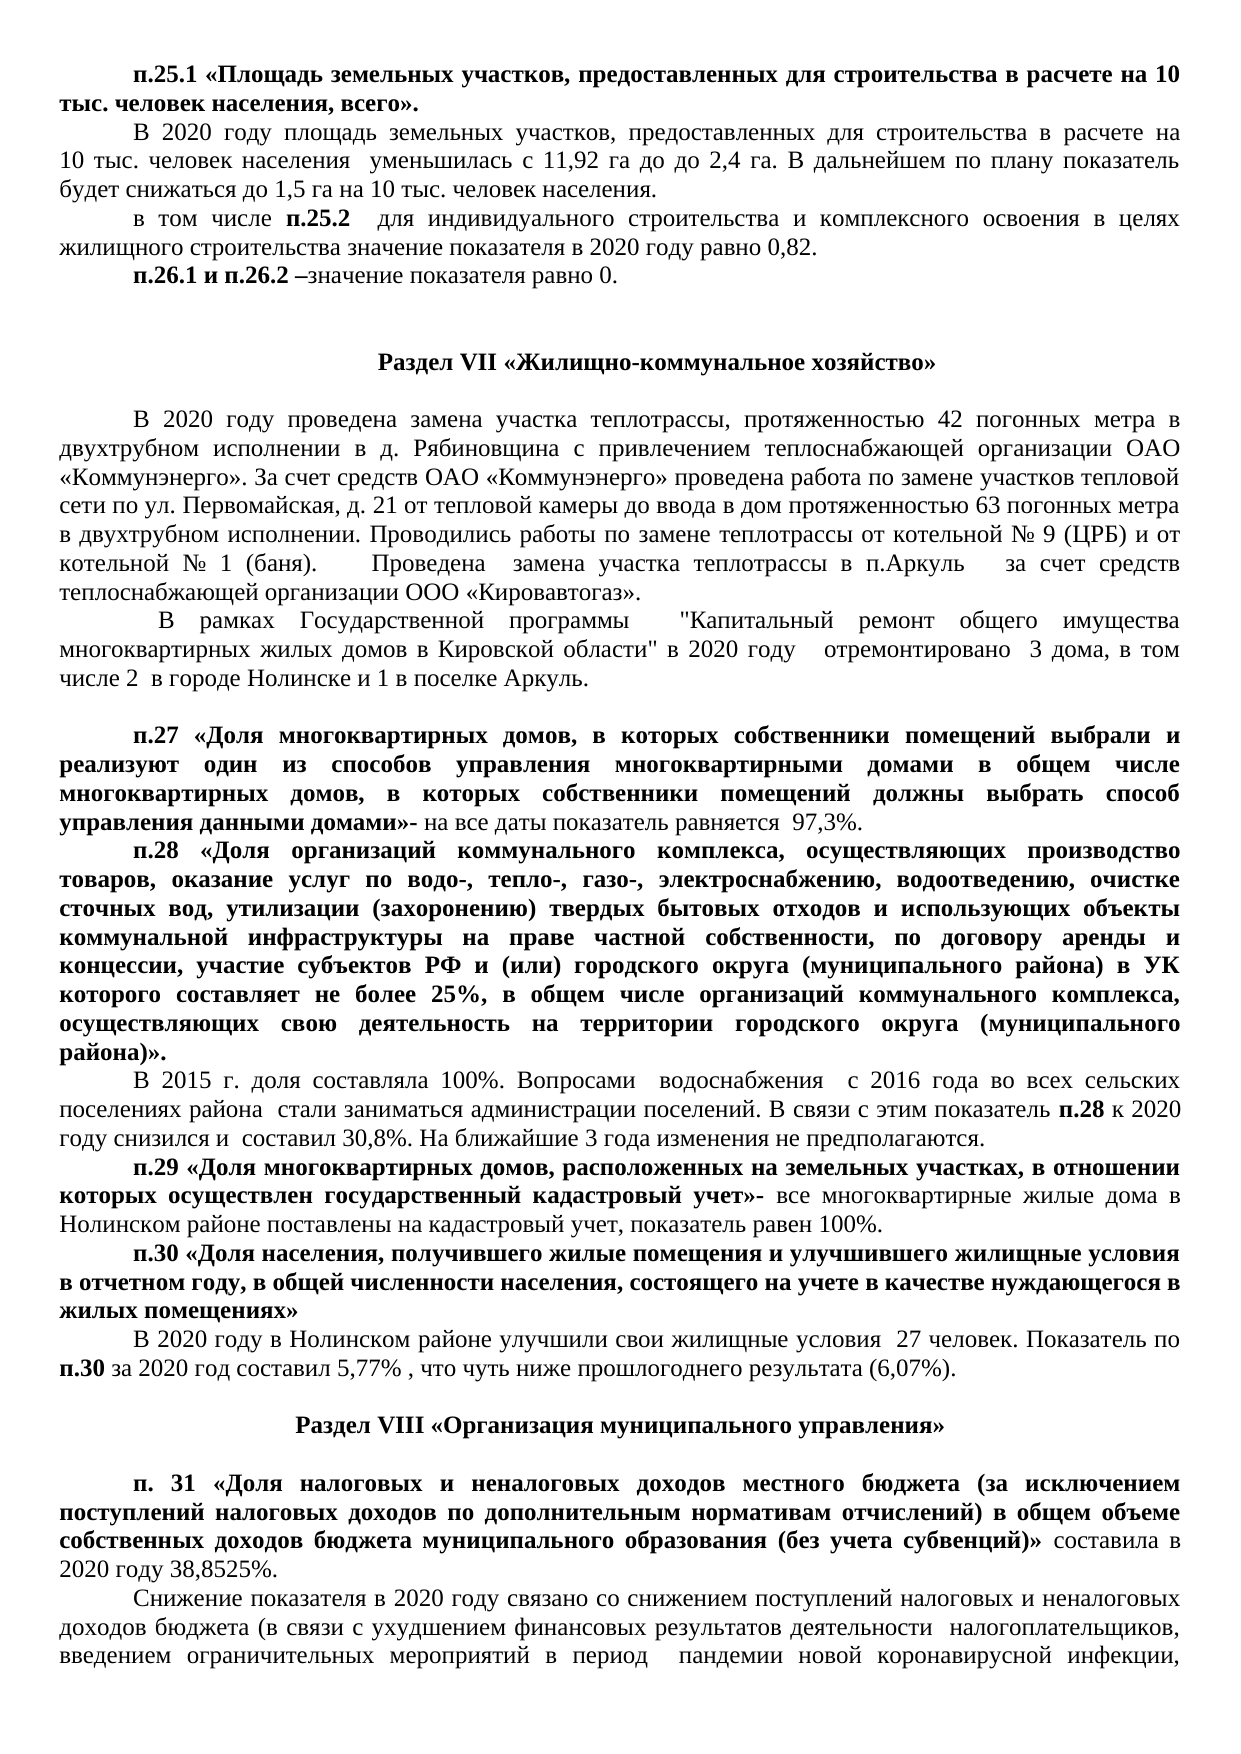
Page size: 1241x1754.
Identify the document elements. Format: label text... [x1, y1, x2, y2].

text п.27 «Доля многоквартирных домов, в которых собственники помещений выбрали и реализуют один из способов управления многоквартирными домами в общем числе многоквартирных домов, в которых собственники помещений должны выбрать способ управления данными домами»- на все даты показатель равняется 97,3%. [59, 720, 1181, 835]
text В 2020 году площадь земельных участков, предоставленных для строительства в расчете на 10 тыс. человек населения уменьшилась с 11,92 га до до 2,4 га. В дальнейшем по плану показатель будет снижаться до 1,5 га на 10 тыс. человек населения. [59, 117, 1181, 203]
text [59, 1583, 1181, 1669]
text Раздел VIII «Организация муниципального управления» [59, 1410, 1181, 1439]
text п. 31 «Доля налоговых и неналоговых доходов местного бюджета (за исключением поступлений налоговых доходов по дополнительным нормативам отчислений) в общем объеме собственных доходов бюджета муниципального образования (без учета субвенций)» составила в 2020 году 38,8525%. [59, 1468, 1181, 1583]
text п.29 «Доля многоквартирных домов, расположенных на земельных участках, в отношении которых осуществлен государственный кадастровый учет»- все многоквартирные жилые дома в Нолинском районе поставлены на кадастровый учет, показатель равен 100%. [59, 1152, 1181, 1238]
text в том числе п.25.2 для индивидуального строительства и комплексного освоения в целях жилищного строительства значение показателя в 2020 году равно 0,82. [59, 203, 1181, 260]
text В 2020 году проведена замена участка теплотрассы, протяженностью 42 погонных метра в двухтрубном исполнении в д. Рябиновщина с привлечением теплоснабжающей организации ОАО «Коммунэнерго». За счет средств ОАО «Коммунэнерго» проведена работа по замене участков тепловой сети по ул. Первомайская, д. 21 от тепловой камеры до ввода в дом протяженностью 63 погонных метра в двухтрубном исполнении. Проводились работы по замене теплотрассы от котельной № 9 (ЦРБ) и от котельной № 1 (баня). Проведена замена участка теплотрассы в п.Аркуль за счет средств теплоснабжающей организации ООО «Кировавтогаз». [59, 404, 1181, 605]
text п.25.1 «Площадь земельных участков, предоставленных для строительства в расчете на 10 тыс. человек населения, всего». [59, 59, 1181, 117]
text п.30 «Доля населения, получившего жилые помещения и улучшившего жилищные условия в отчетном году, в общей численности населения, состоящего на учете в качестве нуждающегося в жилых помещениях» [59, 1238, 1181, 1324]
text п.26.1 и п.26.2 –значение показателя равно 0. [59, 260, 1181, 289]
text В рамках Государственной программы "Капитальный ремонт общего имущества многоквартирных жилых домов в Кировской области" в 2020 году отремонтировано 3 дома, в том числе 2 в городе Нолинске и 1 в поселке Аркуль. [59, 605, 1181, 692]
text Раздел VII «Жилищно-коммунальное хозяйство» [59, 347, 1181, 375]
text В 2020 году в Нолинском районе улучшили свои жилищные условия 27 человек. Показатель по п.30 за 2020 год составил 5,77% , что чуть ниже прошлогоднего результата (6,07%). [59, 1324, 1181, 1382]
text п.28 «Доля организаций коммунального комплекса, осуществляющих производство товаров, оказание услуг по водо-, тепло-, газо-, электроснабжению, водоотведению, очистке сточных вод, утилизации (захоронению) твердых бытовых отходов и использующих объекты коммунальной инфраструктуры на праве частной собственности, по договору аренды и концессии, участие субъектов РФ и (или) городского округа (муниципального района) в УК которого составляет не более 25%, в общем числе организаций коммунального комплекса, осуществляющих свою деятельность на территории городского округа (муниципального района)». [59, 835, 1181, 1065]
text В 2015 г. доля составляла 100%. Вопросами водоснабжения с 2016 года во всех сельских поселениях района стали заниматься администрации поселений. В связи с этим показатель п.28 к 2020 году снизился и составил 30,8%. На ближайшие 3 года изменения не предполагаются. [59, 1065, 1181, 1152]
